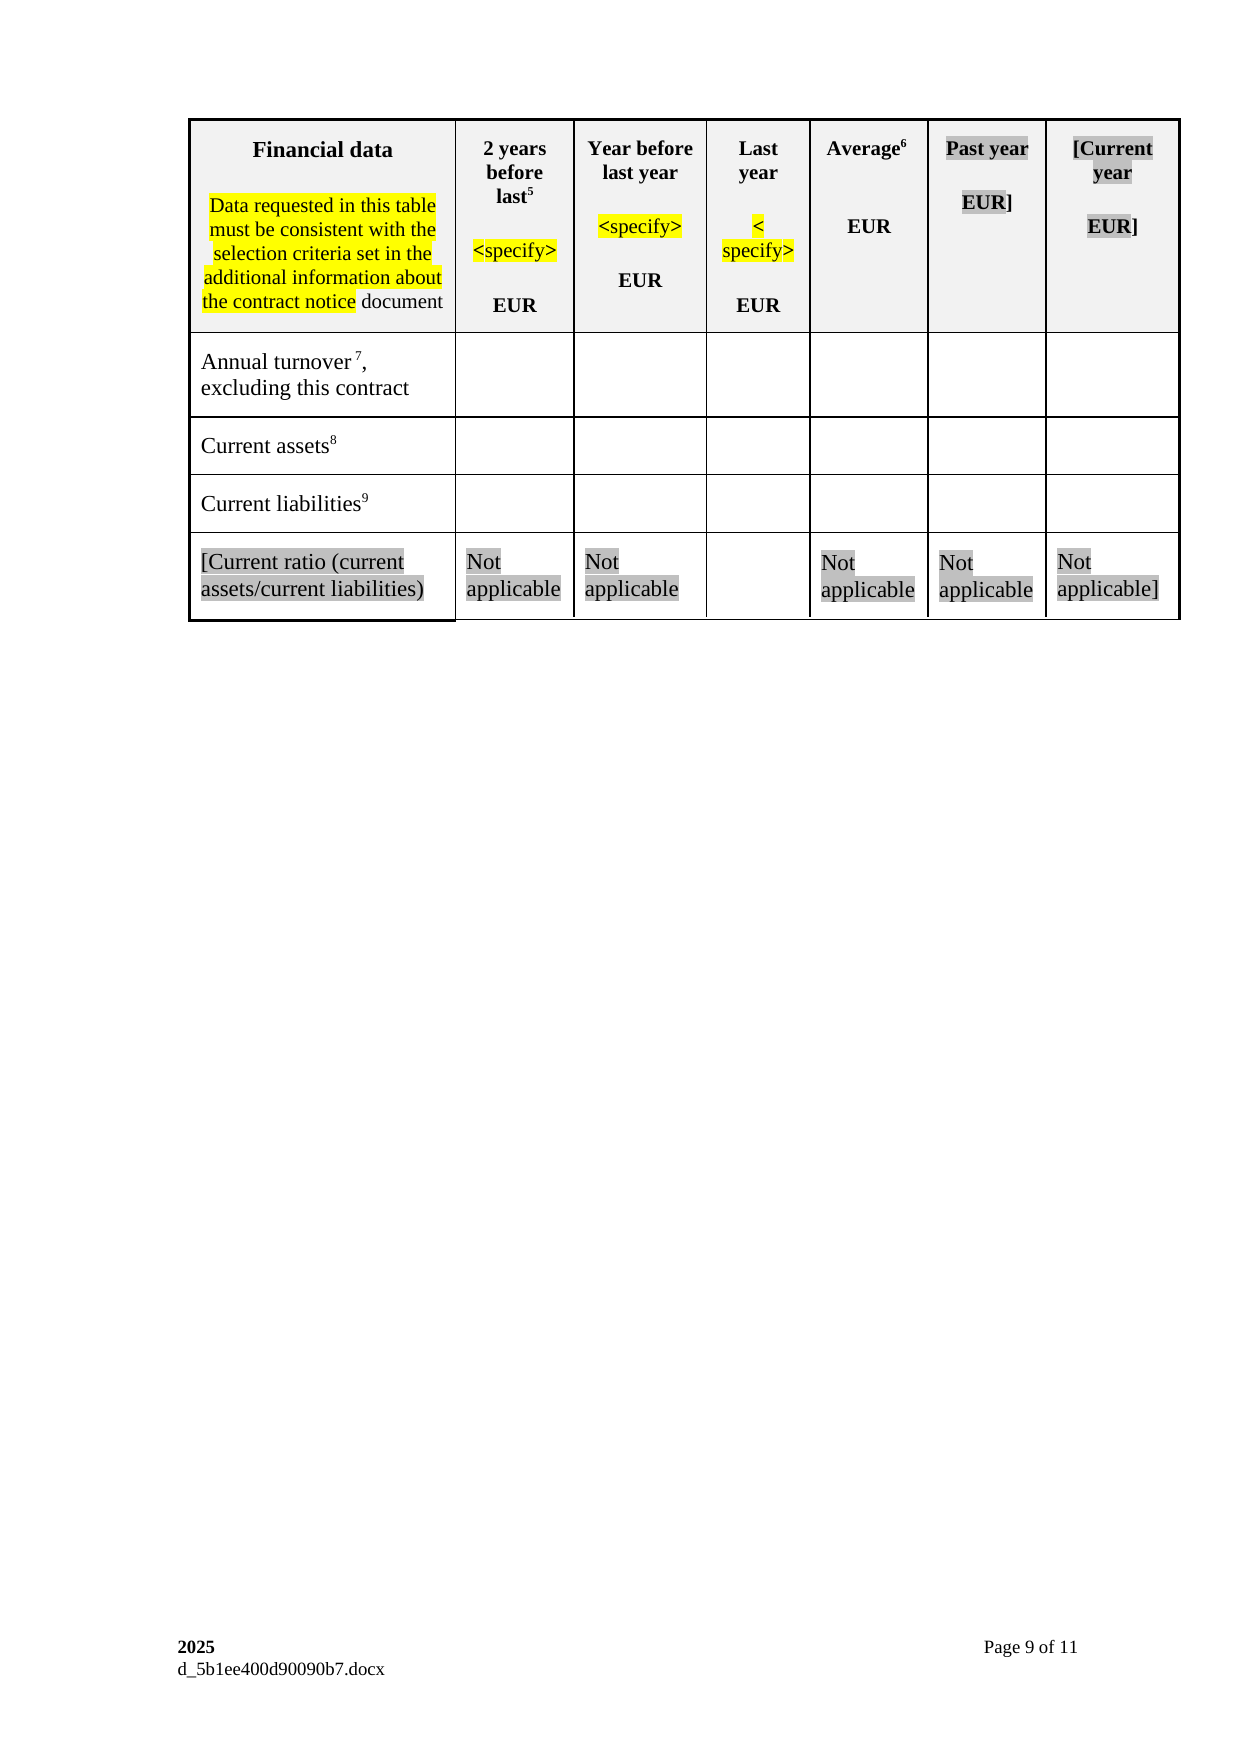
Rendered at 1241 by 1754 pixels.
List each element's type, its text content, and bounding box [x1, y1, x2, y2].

table_cell [929, 333, 1045, 416]
table_cell [1047, 475, 1178, 532]
table_cell [456, 475, 573, 532]
table_cell Not applicable] [1046, 533, 1178, 618]
table_header Year before last year <specify> EUR [575, 121, 706, 332]
table_cell [811, 475, 927, 532]
table_cell [706, 533, 810, 618]
table_header Last year <specify> EUR [707, 121, 809, 332]
table_cell [707, 475, 809, 532]
table_cell [1047, 418, 1178, 474]
table_cell [707, 418, 809, 474]
table_cell Not applicable [456, 533, 574, 618]
table_header Financial data Data requested in this table must be consistent with the selection criteria set in the additional information about the contract notice document [191, 121, 455, 332]
table_cell Current assets8 [191, 418, 455, 474]
table_cell Not applicable [928, 533, 1046, 618]
table_cell [575, 475, 706, 532]
table_cell [456, 333, 573, 416]
table_cell [929, 475, 1045, 532]
table_header Average6 EUR [811, 121, 927, 332]
table_cell [811, 333, 927, 416]
table_cell Annual turnover 7, excluding this contract [191, 333, 455, 416]
table_cell [1047, 333, 1178, 416]
table_header 2 years before last5 <specify> EUR [456, 121, 573, 332]
table_cell [811, 418, 927, 474]
table_cell [Current ratio (current assets/current liabilities) [191, 533, 455, 618]
table_cell Not applicable [574, 533, 706, 618]
table_cell [575, 418, 706, 474]
table_cell Current liabilities9 [191, 475, 455, 532]
table_header [Current year EUR] [1047, 121, 1178, 332]
table_cell [456, 418, 573, 474]
table_cell Not applicable [810, 533, 928, 618]
table_cell [575, 333, 706, 416]
table_header Past year EUR] [929, 121, 1045, 332]
table_cell [707, 333, 809, 416]
table_cell [929, 418, 1045, 474]
